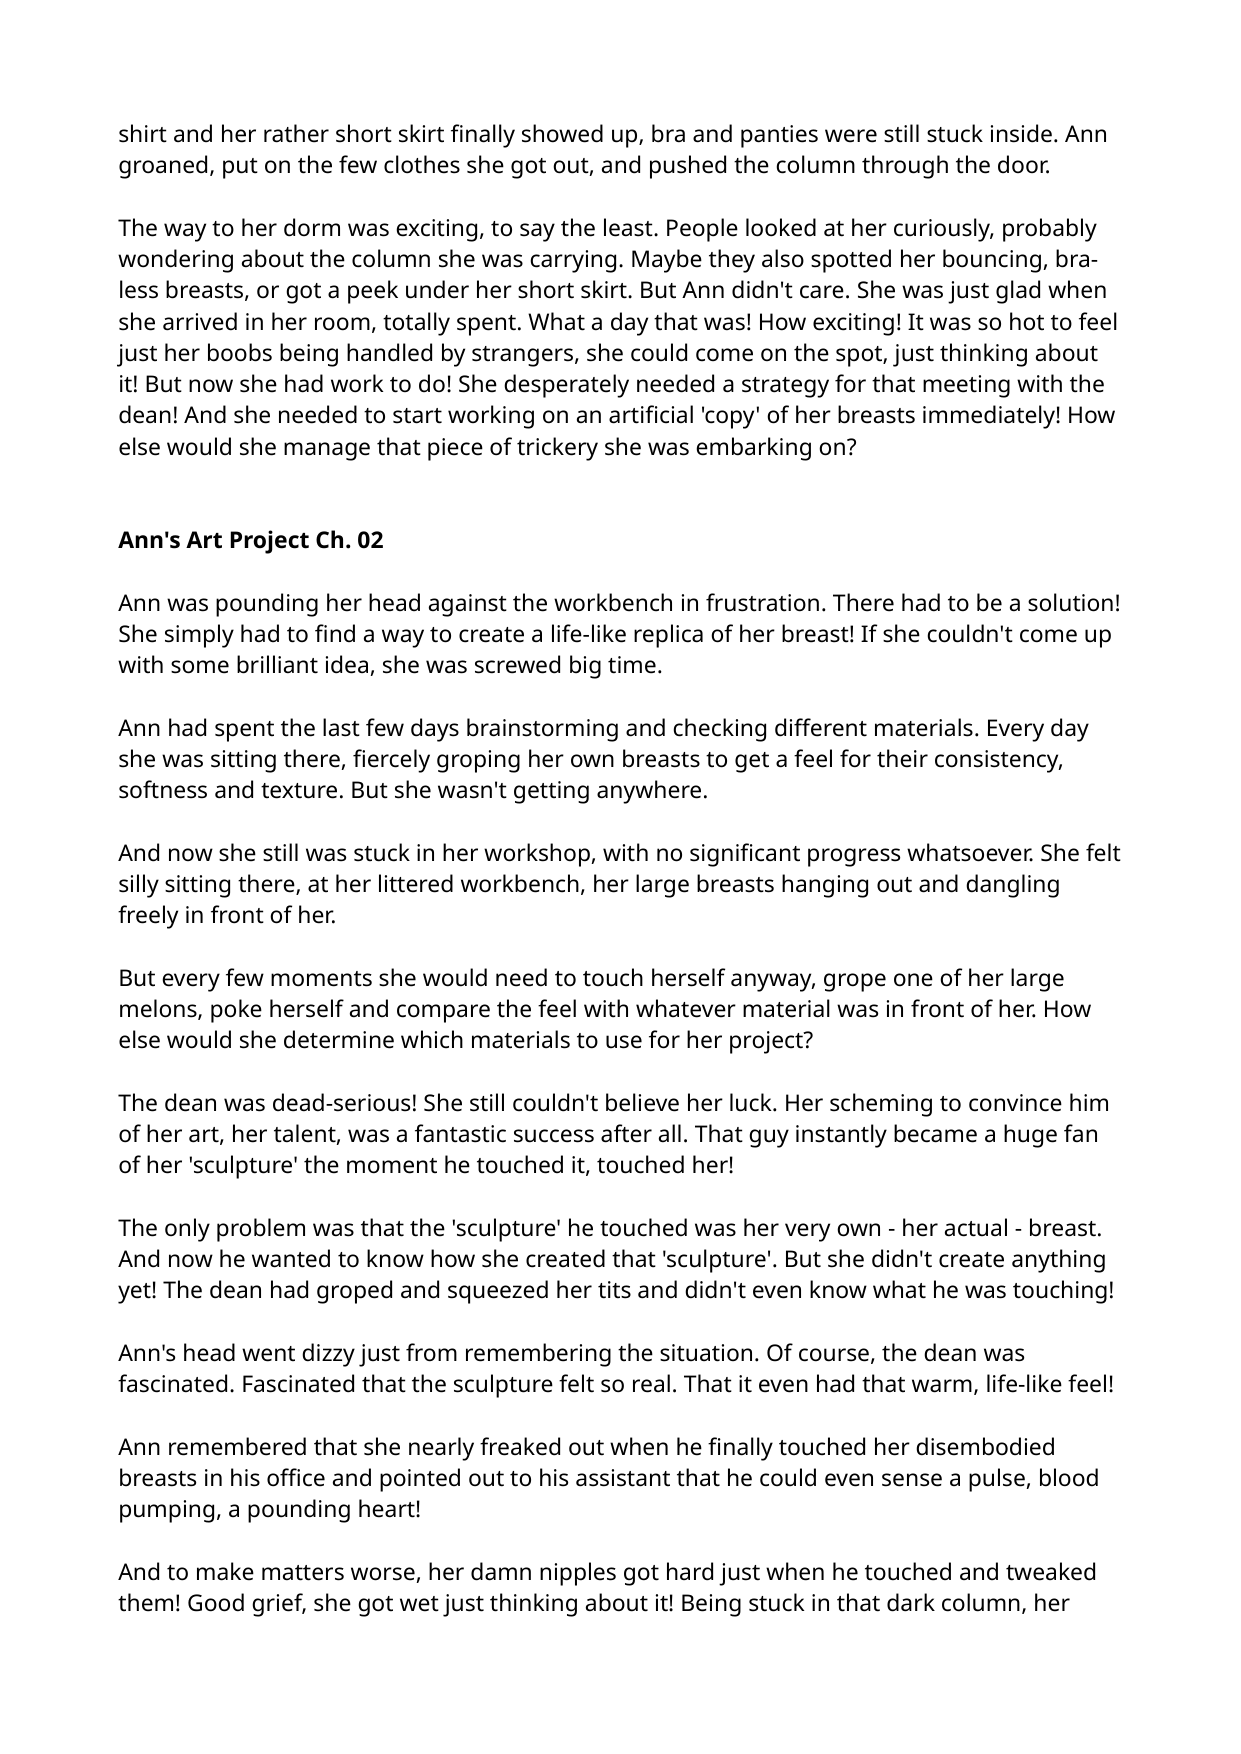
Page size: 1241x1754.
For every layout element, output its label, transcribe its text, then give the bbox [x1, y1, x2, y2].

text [118, 587, 1122, 1618]
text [118, 118, 1122, 462]
text Ann's Art Project Ch. 02 [118, 524, 1122, 556]
